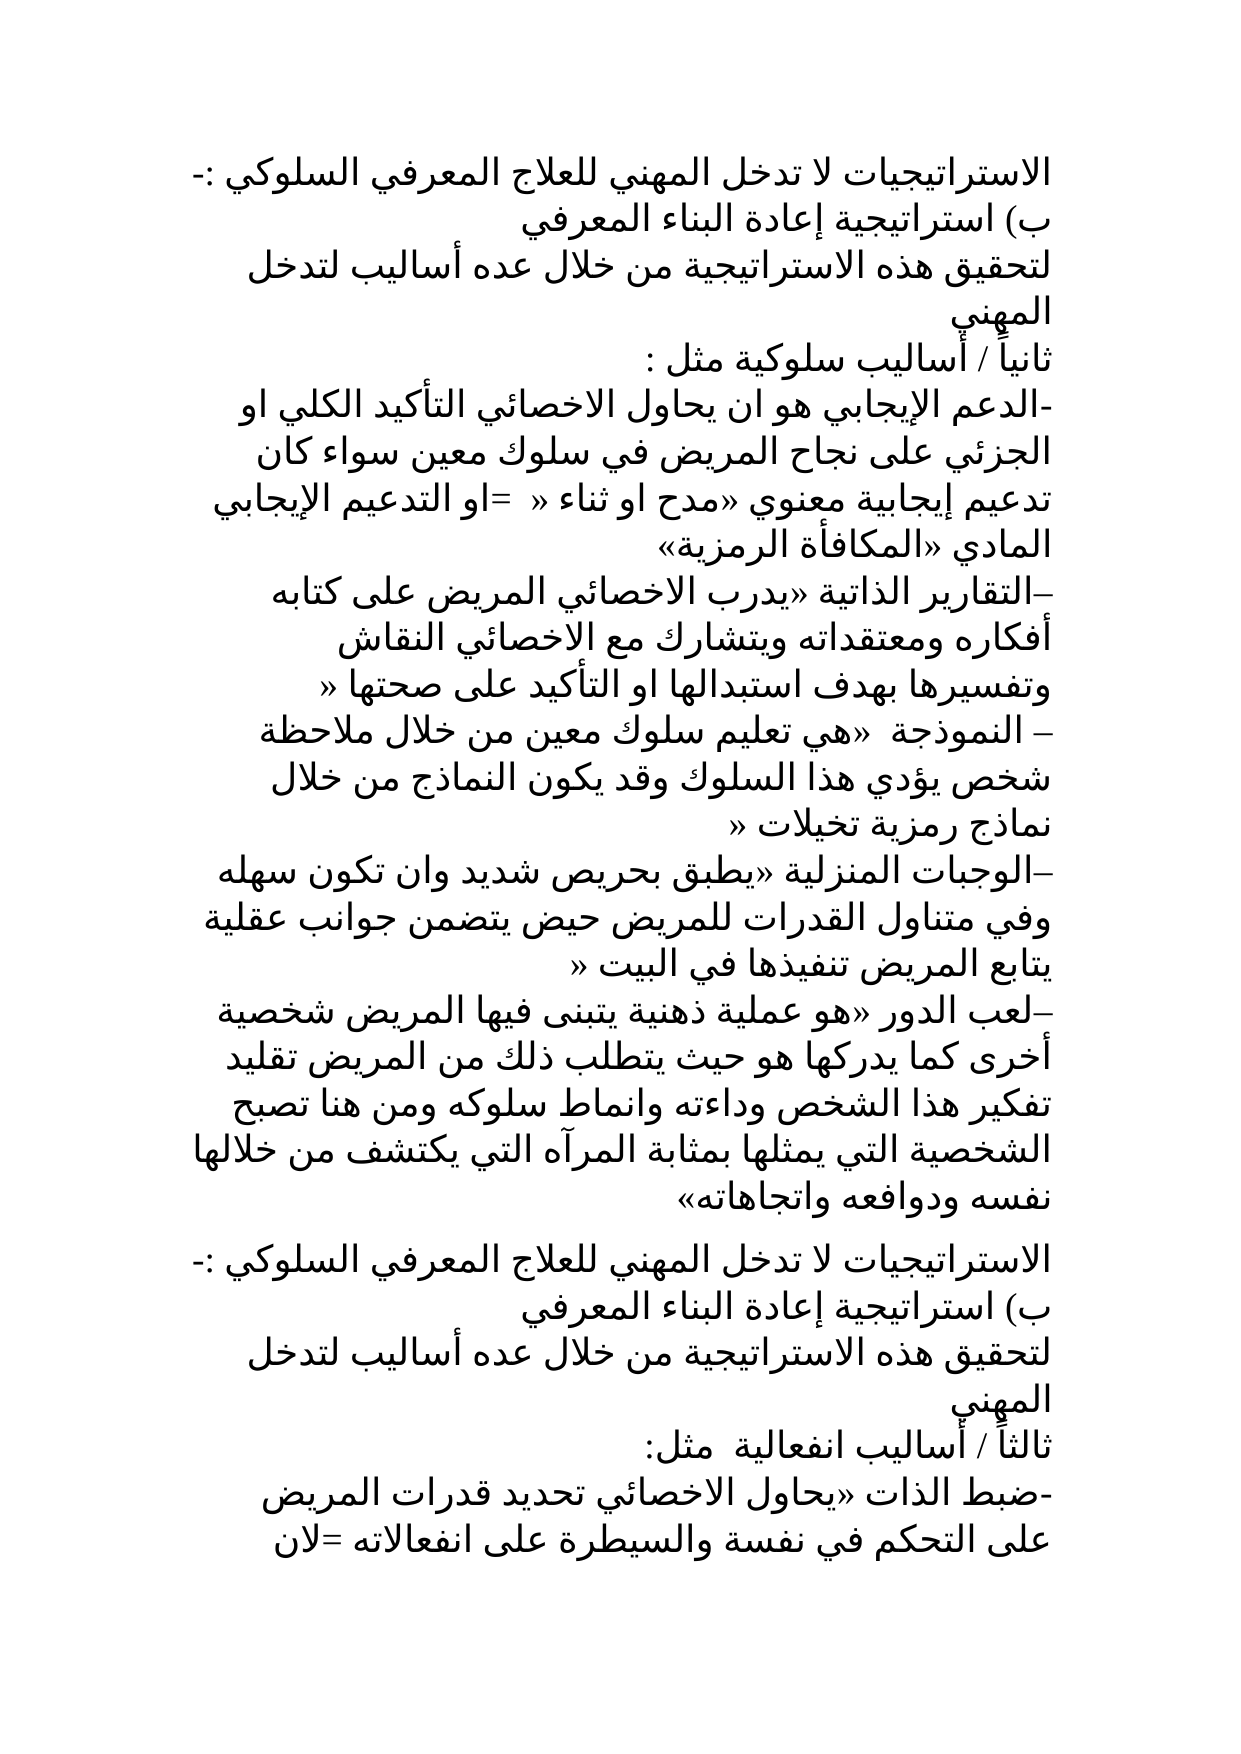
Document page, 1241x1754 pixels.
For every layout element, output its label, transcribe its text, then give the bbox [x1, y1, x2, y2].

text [187, 1238, 1053, 1560]
text الاستراتيجيات لا تدخل المهني للعلاج المعرفي السلوكي :- ب) استراتيجية إعادة البناء المعرفي لتحقيق هذه الاستراتيجية من خلال عده أساليب لتدخل المهني ثانياً / أساليب سلوكية مثل : -الدعم الإيجابي هو ان يحاول الاخصائي التأكيد الكلي او الجزئي على نجاح المريض في سلوك معين سواء كان تدعيم إيجابية معنوي «مدح او ثناء « =او التدعيم الإيجابي المادي «المكافأة الرمزية» –التقارير الذاتية «يدرب الاخصائي المريض على كتابه أفكاره ومعتقداته ويتشارك مع الاخصائي النقاش وتفسيرها بهدف استبدالها او التأكيد على صحتها « – النموذجة «هي تعليم سلوك معين من خلال ملاحظة شخص يؤدي هذا السلوك وقد يكون النماذج من خلال نماذج رمزية تخيلات « –الوجبات المنزلية «يطبق بحريص شديد وان تكون سهله وفي متناول القدرات للمريض حيض يتضمن جوانب عقلية يتابع المريض تنفيذها في البيت « –لعب الدور «هو عملية ذهنية يتبنى فيها المريض شخصية أخرى كما يدركها هو حيث يتطلب ذلك من المريض تقليد تفكير هذا الشخص وداءته وانماط سلوكه ومن هنا تصبح الشخصية التي يمثلها بمثابة المرآه التي يكتشف من خلالها نفسه ودوافعه واتجاهاته» [187, 150, 1053, 1217]
